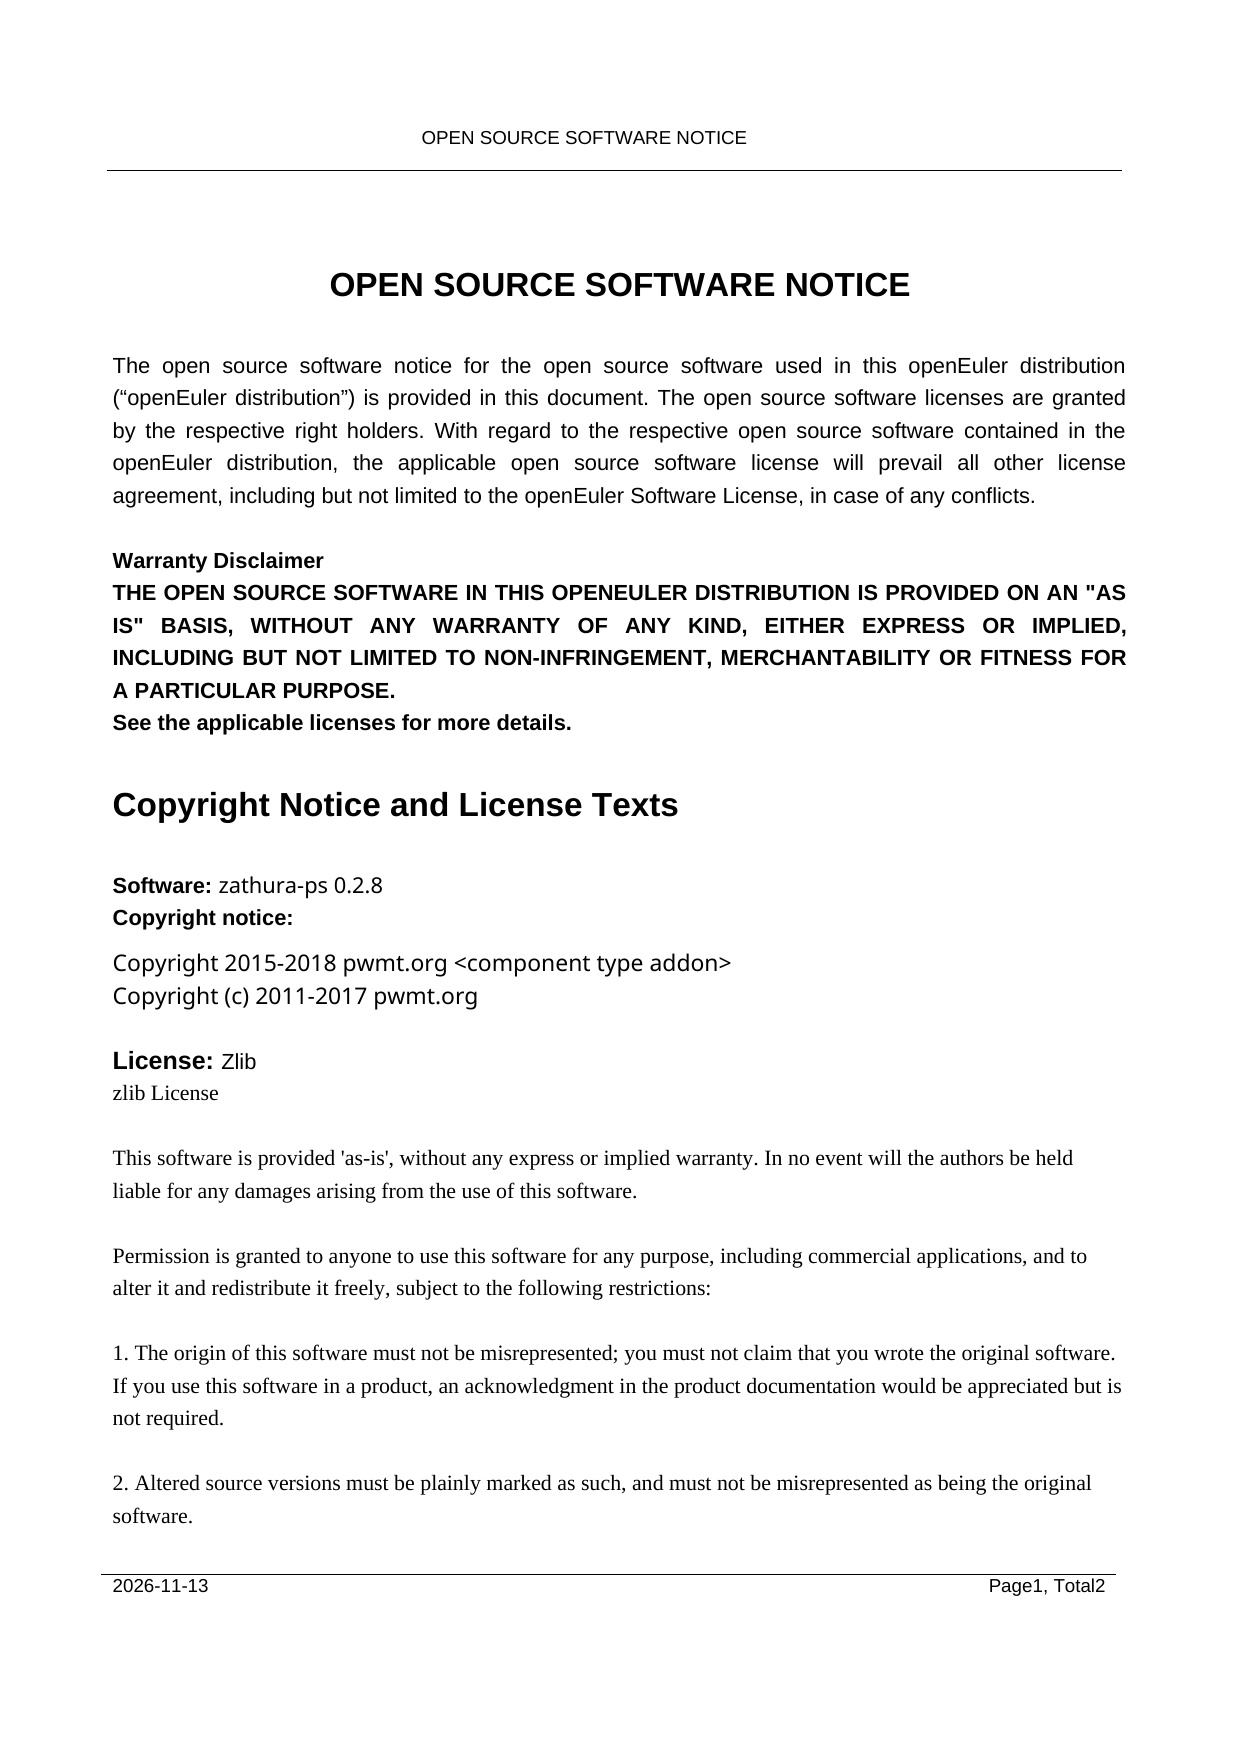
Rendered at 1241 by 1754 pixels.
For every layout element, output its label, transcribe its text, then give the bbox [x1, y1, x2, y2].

text OPEN SOURCE SOFTWARE NOTICE [112, 251, 1128, 316]
title Software: zathura-ps 0.2.8 [112, 869, 1128, 901]
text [112, 1077, 1128, 1532]
text Copyright notice: [112, 901, 1128, 934]
text The open source software notice for the open source software used in this openEuler distribution (“openEuler distribution”) is provided in this document. The open source software licenses are granted by the respective right holders. With regard to the respective open source software contained in the openEuler distribution, the applicable open source software license will prevail all other license agreement, including but not limited to the openEuler Software License, in case of any conflicts. [112, 349, 1128, 511]
text Copyright Notice and License Texts [112, 771, 1128, 836]
text Copyright 2015-2018 pwmt.org <component type addon> Copyright (c) 2011-2017 pwmt.org [112, 947, 1128, 1044]
text Warranty Disclaimer [112, 544, 1128, 576]
text License: Zlib [112, 1044, 1128, 1077]
text THE OPEN SOURCE SOFTWARE IN THIS OPENEULER DISTRIBUTION IS PROVIDED ON AN "AS IS" BASIS, WITHOUT ANY WARRANTY OF ANY KIND, EITHER EXPRESS OR IMPLIED, INCLUDING BUT NOT LIMITED TO NON-INFRINGEMENT, MERCHANTABILITY OR FITNESS FOR A PARTICULAR PURPOSE. See the applicable licenses for more details. [112, 576, 1128, 739]
